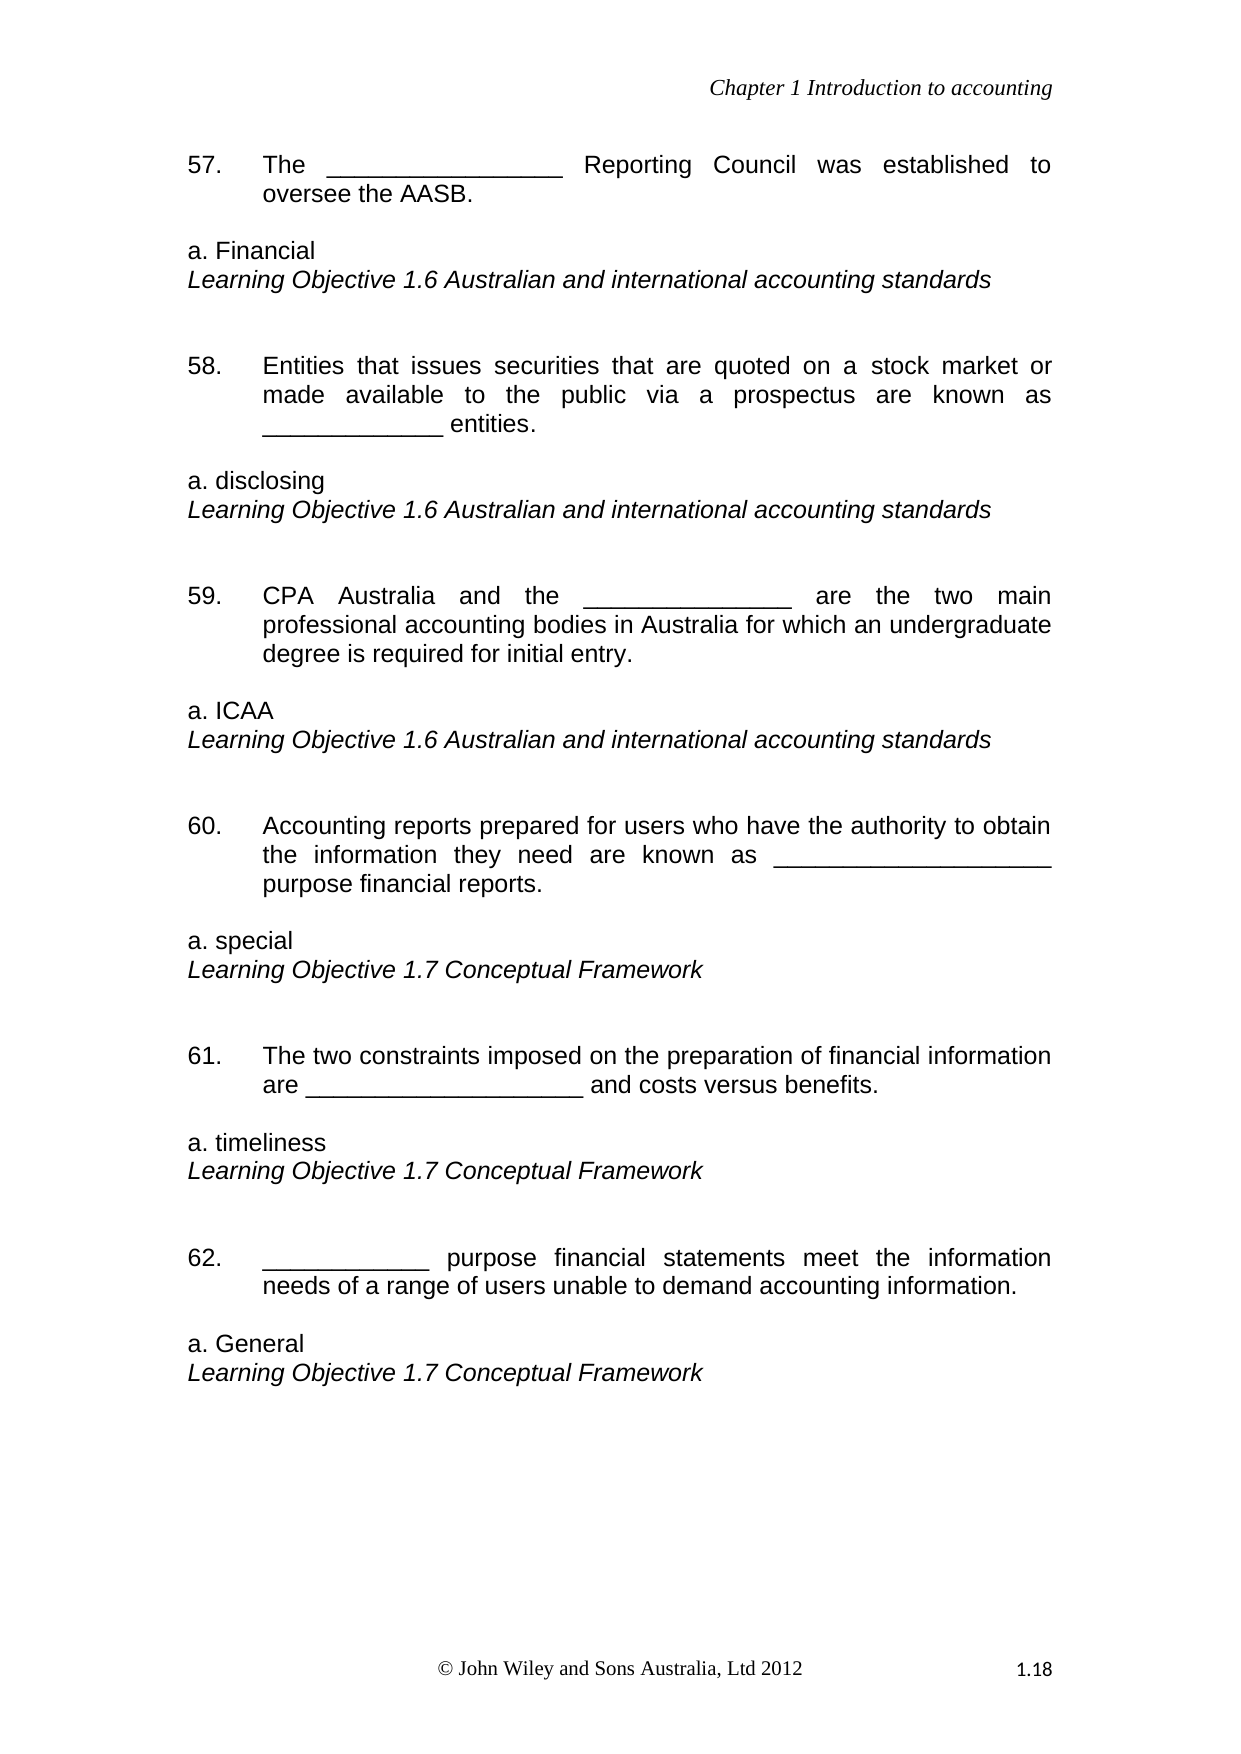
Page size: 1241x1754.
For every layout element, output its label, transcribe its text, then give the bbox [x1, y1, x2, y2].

text a. Financial [187, 236, 1053, 265]
text 61. The two constraints imposed on the preparation of financial information are ____________________ and costs versus benefits. [187, 1041, 1053, 1099]
text Learning Objective 1.7 Conceptual Framework [187, 1156, 1053, 1185]
text Learning Objective 1.6 Australian and international accounting standards [187, 265, 1053, 294]
text a. General [187, 1329, 1053, 1357]
text Learning Objective 1.6 Australian and international accounting standards [187, 495, 1053, 524]
text 58. Entities that issues securities that are quoted on a stock market or made available to the public via a prospectus are known as _____________ entities. [187, 351, 1053, 437]
text Learning Objective 1.6 Australian and international accounting standards [187, 725, 1053, 754]
text 60. Accounting reports prepared for users who have the authority to obtain the information they need are known as ____________________ purpose financial reports. [187, 811, 1053, 897]
text Learning Objective 1.7 Conceptual Framework [187, 1357, 1053, 1386]
text 57. The _________________ Reporting Council was established to oversee the AASB. [187, 150, 1053, 207]
text 62. ____________ purpose financial statements meet the information needs of a range of users unable to demand accounting information. [187, 1242, 1053, 1300]
text Learning Objective 1.7 Conceptual Framework [187, 955, 1053, 984]
text a. timeliness [187, 1127, 1053, 1156]
text a. special [187, 926, 1053, 955]
text a. disclosing [187, 466, 1053, 495]
text a. ICAA [187, 696, 1053, 725]
text 59. CPA Australia and the _______________ are the two main professional accounting bodies in Australia for which an undergraduate degree is required for initial entry. [187, 581, 1053, 667]
